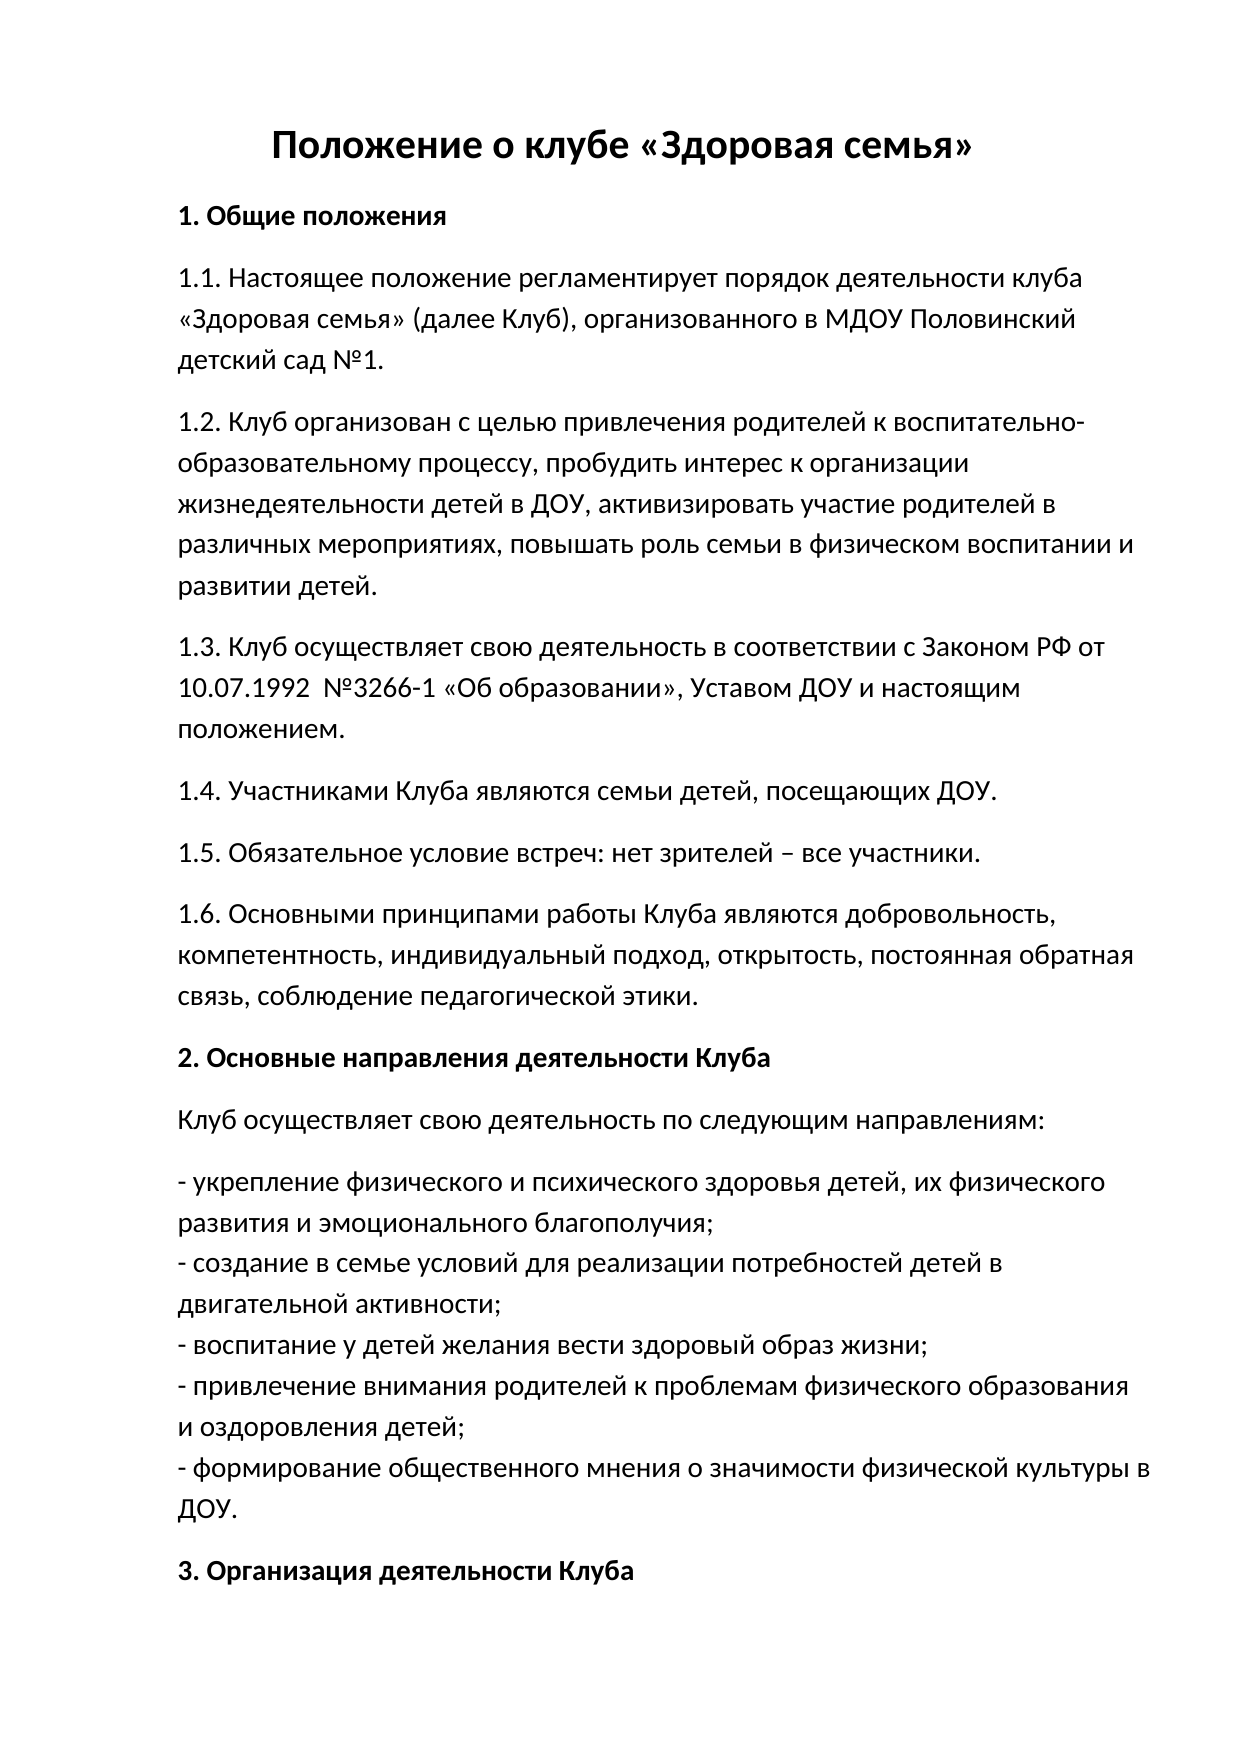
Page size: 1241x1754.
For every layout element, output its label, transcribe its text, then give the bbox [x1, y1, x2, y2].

text 1.6. Основными принципами работы Клуба являются добровольность, компетентность, индивидуальный подход, открытость, постоянная обратная связь, соблюдение педагогической этики. [177, 896, 1152, 1013]
text Клуб осуществляет свою деятельность по следующим направлениям: [177, 1101, 1152, 1137]
text 1.2. Клуб организован с целью привлечения родителей к воспитательно- образовательному процессу, пробудить интерес к организации жизнедеятельности детей в ДОУ, активизировать участие родителей в различных мероприятиях, повышать роль семьи в физическом воспитании и развитии детей. [177, 403, 1152, 602]
text Положение о клубе «Здоровая семья» [177, 118, 1152, 169]
text 3. Организация деятельности Клуба [177, 1552, 1152, 1588]
text 1. Общие положения [177, 197, 1152, 233]
text 2. Основные направления деятельности Клуба [177, 1039, 1152, 1075]
text 1.1. Настоящее положение регламентирует порядок деятельности клуба «Здоровая семья» (далее Клуб), организованного в МДОУ Половинский детский сад №1. [177, 259, 1152, 377]
text 1.5. Обязательное условие встреч: нет зрителей – все участники. [177, 834, 1152, 869]
text 1.3. Клуб осуществляет свою деятельность в соответствии с Законом РФ от 10.07.1992 №3266-1 «Об образовании», Уставом ДОУ и настоящим положением. [177, 628, 1152, 746]
text 1.4. Участниками Клуба являются семьи детей, посещающих ДОУ. [177, 772, 1152, 808]
text - укрепление физического и психического здоровья детей, их физического развития и эмоционального благополучия; - создание в семье условий для реализации потребностей детей в двигательной активности; - воспитание у детей желания вести здоровый образ жизни; - привлечение внимания родителей к проблемам физического образования и оздоровления детей; - формирование общественного мнения о значимости физической культуры в ДОУ. [177, 1163, 1152, 1526]
